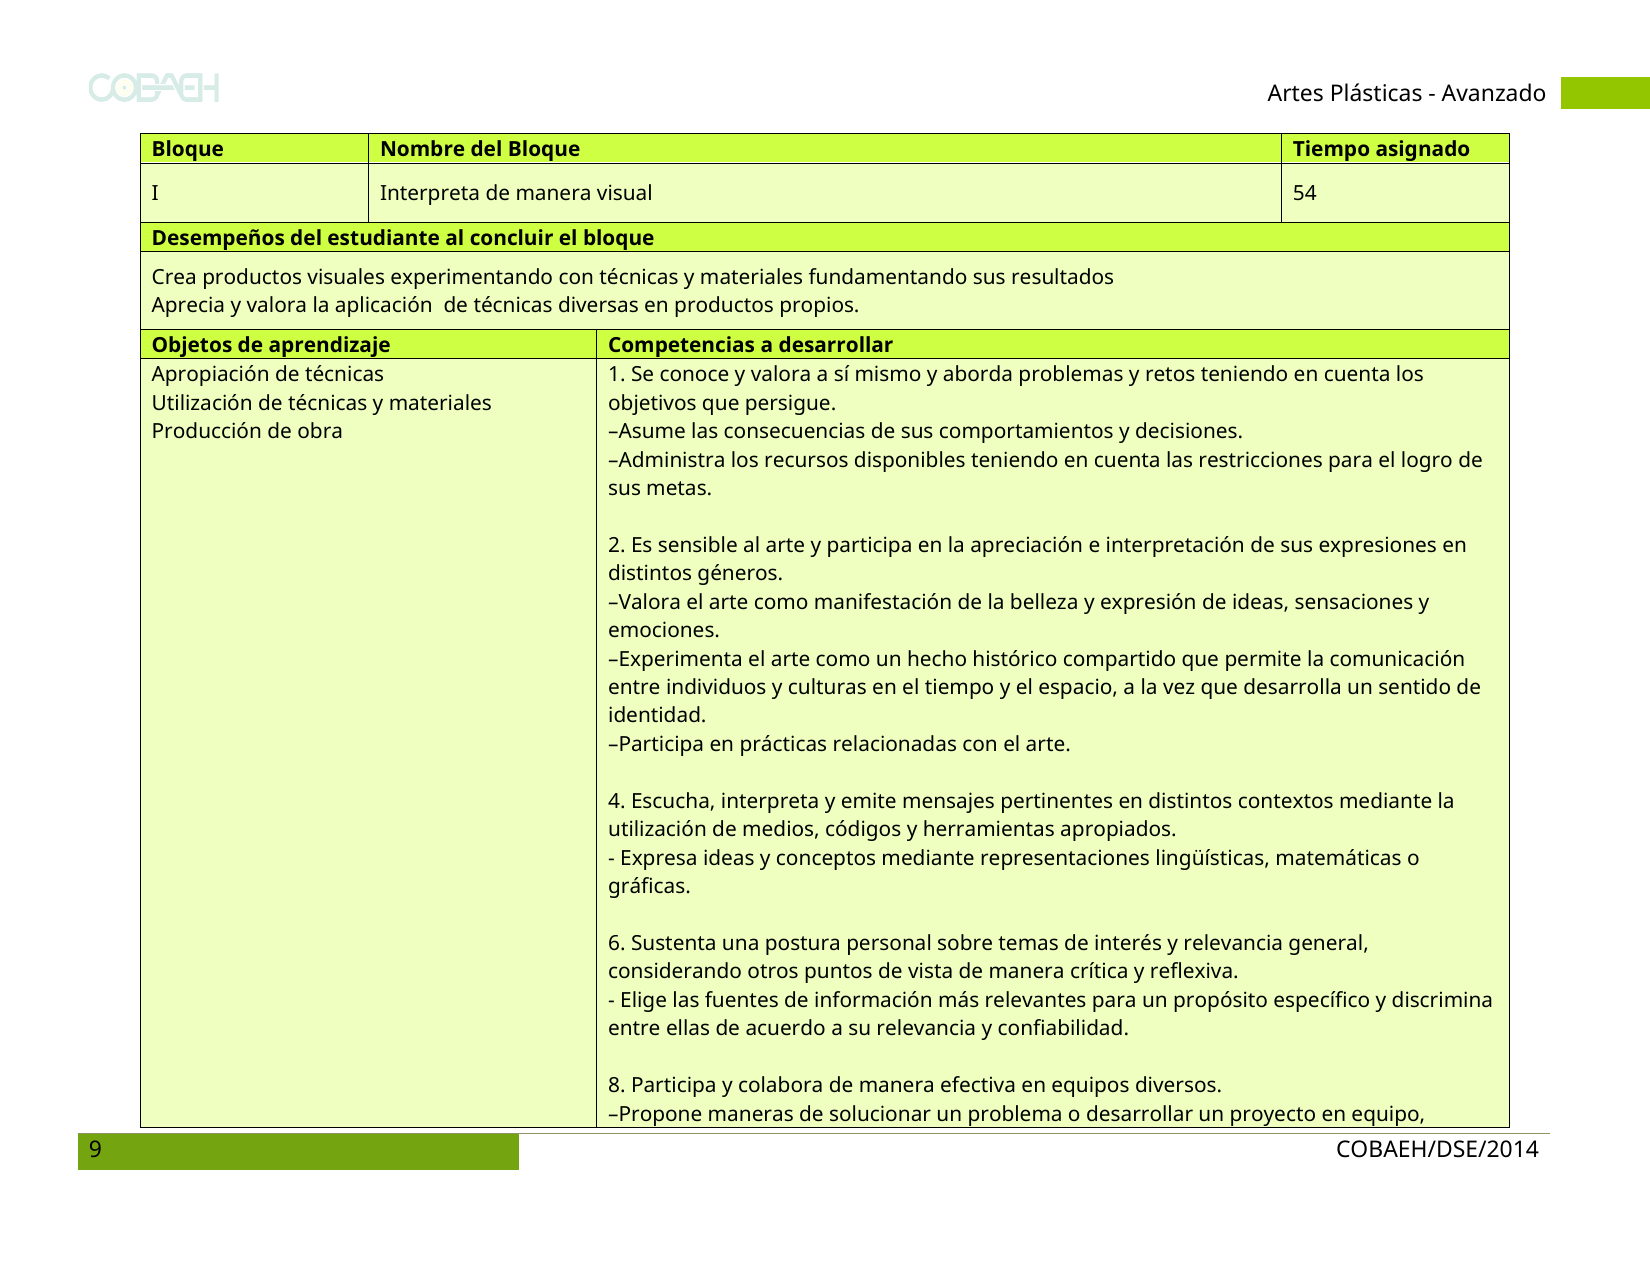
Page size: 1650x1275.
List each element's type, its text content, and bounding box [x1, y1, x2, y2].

table_header Tiempo asignado [1282, 134, 1509, 162]
table_cell Desempeños del estudiante al concluir el bloque [141, 223, 1509, 251]
table_cell Competencias a desarrollar [597, 330, 1509, 358]
table_cell 54 [1282, 164, 1509, 222]
table_cell Objetos de aprendizaje [141, 330, 596, 358]
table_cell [141, 359, 596, 1127]
table_header Bloque [141, 134, 368, 162]
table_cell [597, 359, 1509, 1127]
table_cell Crea productos visuales experimentando con técnicas y materiales fundamentando sus resultados Aprecia y valora la aplicación de técnicas diversas en productos propios. [141, 252, 1509, 329]
table_header Nombre del Bloque [369, 134, 1281, 162]
table_cell I [141, 164, 368, 222]
table_cell Interpreta de manera visual [369, 164, 1281, 222]
